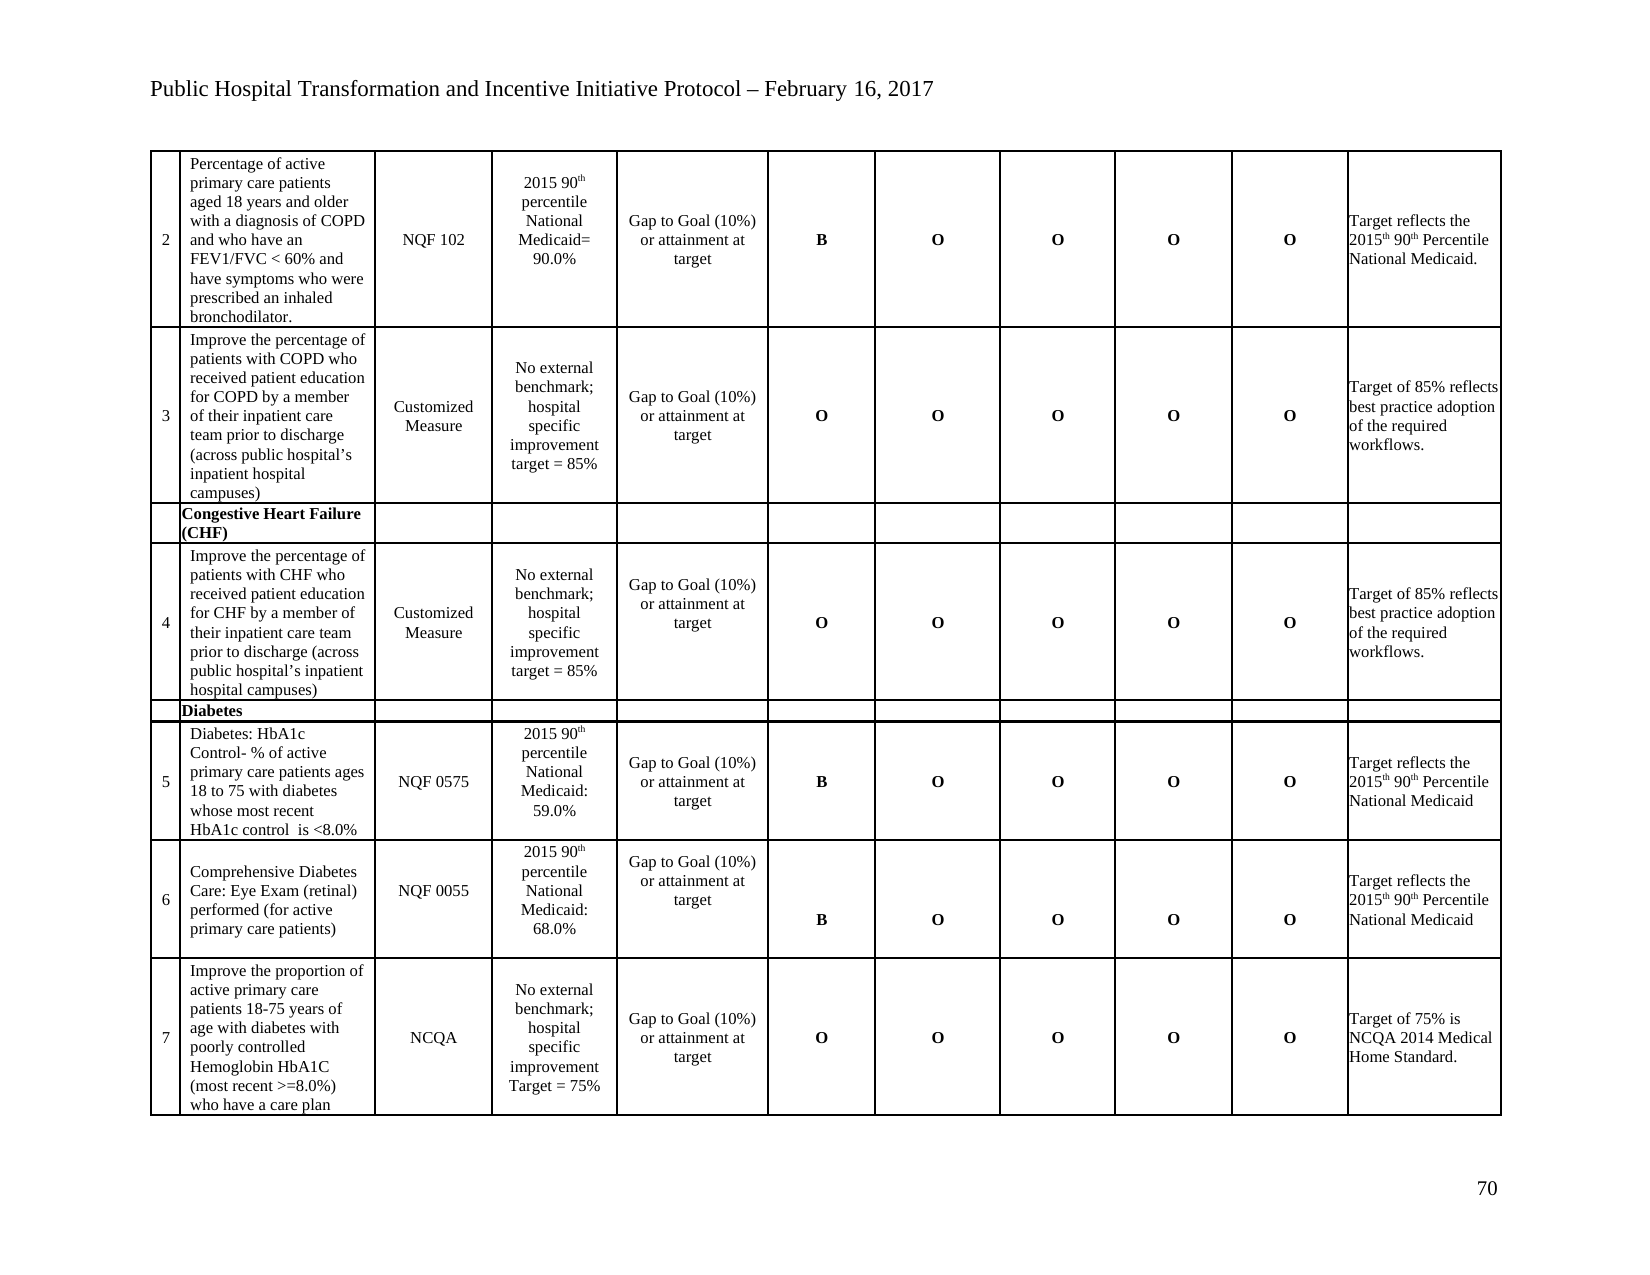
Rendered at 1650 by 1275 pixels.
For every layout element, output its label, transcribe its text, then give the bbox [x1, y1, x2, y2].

table_cell [152, 504, 179, 542]
table_cell O [769, 544, 874, 699]
table_cell O [1116, 959, 1231, 1114]
table_cell Target reflects the 2015th 90th Percentile National Medicaid [1349, 841, 1500, 957]
table_cell O [1116, 723, 1231, 839]
table_cell O [876, 723, 999, 839]
table_cell [1116, 504, 1231, 542]
table_cell O [876, 544, 999, 699]
table_cell Customized Measure [376, 328, 491, 502]
table_cell Diabetes: HbA1c Control- % of active primary care patients ages 18 to 75 with diabetes whose most recent HbA1c control is <8.0% [181, 723, 374, 839]
table_cell O [1116, 841, 1231, 957]
table_cell O [1233, 544, 1347, 699]
table_cell NQF 0575 [376, 723, 491, 839]
table_cell O [1001, 841, 1114, 957]
table_cell [493, 504, 616, 542]
table_cell Improve the percentage of patients with CHF who received patient education for CHF by a member of their inpatient care team prior to discharge (across public hospital’s inpatient hospital campuses) [181, 544, 374, 699]
table_cell [376, 504, 491, 542]
table_cell Diabetes [181, 701, 374, 720]
table_cell [1001, 701, 1114, 720]
table_cell [618, 701, 767, 720]
table_cell O [1116, 544, 1231, 699]
table_cell Gap to Goal (10%) or attainment at target [618, 959, 767, 1114]
table_cell O [1233, 152, 1347, 326]
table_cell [618, 152, 767, 326]
table_cell Gap to Goal (10%) or attainment at target [618, 328, 767, 502]
table_cell No external benchmark; hospital specific improvement Target = 75% [493, 959, 616, 1114]
table_cell 7 [152, 959, 179, 1114]
table_cell [152, 701, 179, 720]
table_cell O [1233, 959, 1347, 1114]
table_cell Target of 85% reflects best practice adoption of the required workflows. [1349, 328, 1500, 502]
table_cell O [1001, 723, 1114, 839]
table_cell O [1001, 328, 1114, 502]
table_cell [1349, 152, 1500, 326]
table_cell [769, 701, 874, 720]
table_cell [618, 504, 767, 542]
table_cell [876, 504, 999, 542]
table_cell [876, 701, 999, 720]
table_cell 5 [152, 723, 179, 839]
table_cell 4 [152, 544, 179, 699]
table_cell O [1001, 959, 1114, 1114]
table_cell NCQA [376, 959, 491, 1114]
table_cell Target of 75% is NCQA 2014 Medical Home Standard. [1349, 959, 1500, 1114]
table_cell B [769, 152, 874, 326]
table_cell 2015 90th percentile National Medicaid= 90.0% [493, 152, 616, 326]
table_cell [493, 701, 616, 720]
table_cell Customized Measure [376, 544, 491, 699]
table_cell O [1233, 841, 1347, 957]
table_cell B [769, 723, 874, 839]
table_cell 2 [152, 152, 179, 326]
table_cell 2015 90th percentile National Medicaid: 59.0% [493, 723, 616, 839]
table_cell [1233, 701, 1347, 720]
table_cell Percentage of active primary care patients aged 18 years and older with a diagnosis of COPD and who have an FEV1/FVC < 60% and have symptoms who were prescribed an inhaled bronchodilator. [181, 152, 374, 326]
table_cell O [1001, 544, 1114, 699]
table_cell Gap to Goal (10%) or attainment at target [618, 841, 767, 957]
table_cell O [1116, 152, 1231, 326]
table_cell [1001, 504, 1114, 542]
table_cell O [1116, 328, 1231, 502]
table_cell O [876, 841, 999, 957]
table_cell O [876, 959, 999, 1114]
table_cell O [769, 328, 874, 502]
table_cell Improve the proportion of active primary care patients 18-75 years of age with diabetes with poorly controlled Hemoglobin HbA1C (most recent >=8.0%) who have a care plan [181, 959, 374, 1114]
table_cell Congestive Heart Failure (CHF) [181, 504, 374, 542]
table_cell [1116, 701, 1231, 720]
table_cell O [876, 152, 999, 326]
table_cell [1349, 504, 1500, 542]
table_cell [1349, 701, 1500, 720]
table_cell O [769, 959, 874, 1114]
table_cell Comprehensive Diabetes Care: Eye Exam (retinal) performed (for active primary care patients) [181, 841, 374, 957]
table_cell O [1233, 723, 1347, 839]
table_cell Target reflects the 2015th 90th Percentile National Medicaid [1349, 723, 1500, 839]
table_cell NQF 0055 [376, 841, 491, 957]
table_cell Improve the percentage of patients with COPD who received patient education for COPD by a member of their inpatient care team prior to discharge (across public hospital’s inpatient hospital campuses) [181, 328, 374, 502]
table_cell No external benchmark; hospital specific improvement target = 85% [493, 544, 616, 699]
table_cell Gap to Goal (10%) or attainment at target [618, 544, 767, 699]
table_cell 2015 90th percentile National Medicaid: 68.0% [493, 841, 616, 957]
table_cell [1233, 504, 1347, 542]
table_cell O [1233, 328, 1347, 502]
table_cell [376, 701, 491, 720]
table_cell O [1001, 152, 1114, 326]
table_cell [769, 504, 874, 542]
table_cell NQF 102 [376, 152, 491, 326]
table_cell No external benchmark; hospital specific improvement target = 85% [493, 328, 616, 502]
table_cell 6 [152, 841, 179, 957]
table_cell Gap to Goal (10%) or attainment at target [618, 723, 767, 839]
table_cell 3 [152, 328, 179, 502]
table_cell O [876, 328, 999, 502]
table_cell Target of 85% reflects best practice adoption of the required workflows. [1349, 544, 1500, 699]
table_cell B [769, 841, 874, 957]
